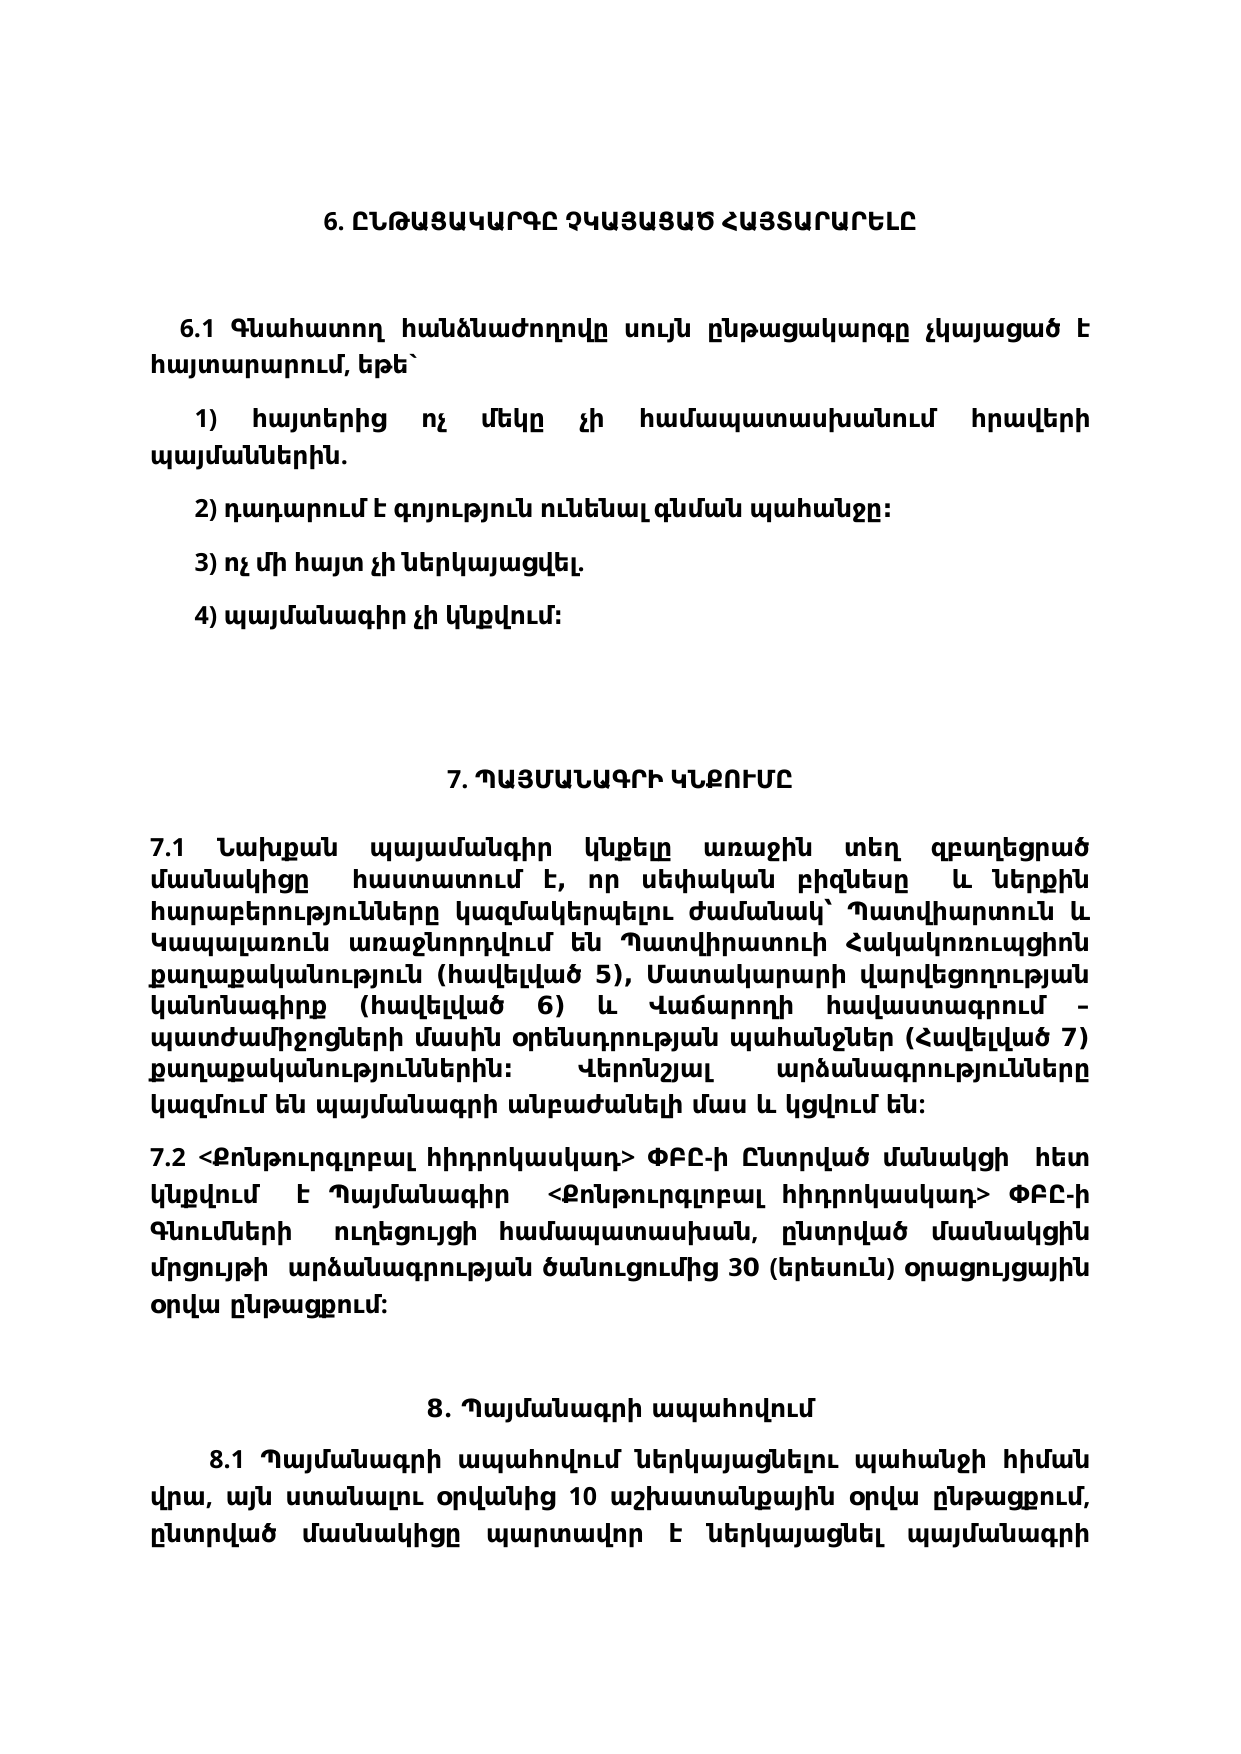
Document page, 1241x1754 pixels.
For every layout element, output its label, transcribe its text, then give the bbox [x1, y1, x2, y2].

text 2) դադարում է գոյություն ունենալ գնման պահանջը: [150, 491, 1090, 525]
text 7.2 <Քոնթուրգլոբալ հիդրոկասկադ> ՓԲԸ-ի Ընտրված մանակցի հետ կնքվում է Պայմանագիր <Քոնթուրգլոբալ հիդրոկասկադ> ՓԲԸ-ի Գնումների ուղեցույցի համապատասխան, ընտրված մասնակցին մրցույթի արձանագրության ծանուցումից 30 (երեսուն) օրացույցային օրվա ընթացքում: [150, 1140, 1090, 1321]
text 7.1 Նախքան պայամանգիր կնքելը առաջին տեղ զբաղեցրած մասնակիցը հաստատում է, որ սեփական բիզնեսը և ներքին հարաբերությունները կազմակերպելու ժամանակ՝ Պատվիարտուն և Կապալառուն առաջնորդվում են Պատվիրատուի Հակակոռուպցիոն քաղաքականություն (հավելված 5), Մատակարարի վարվեցողության կանոնագիրք (հավելված 6) և Վաճարողի հավաստագրում – պատժամիջոցների մասին օրենսդրության պահանջներ (Հավելված 7) քաղաքականություններին: Վերոնշյալ արձանագրությունները կազմում են պայմանագրի անբաժանելի մաս և կցվում են: [150, 829, 1090, 1120]
text 7. ՊԱՅՄԱՆԱԳՐԻ ԿՆՔՈՒՄԸ [150, 762, 1090, 796]
text 1) հայտերից ոչ մեկը չի համապատասխանում հրավերի պայմաններին. [150, 401, 1090, 471]
text 6.1 Գնահատող հանձնաժողովը սույն ընթացակարգը չկայացած է հայտարարում, եթե` [150, 310, 1090, 381]
text 4) պայմանագիր չի կնքվում։ [150, 598, 1090, 632]
text 3) ոչ մի հայտ չի ներկայացվել. [150, 544, 1090, 578]
text 8․ Պայմանագրի ապահովում [150, 1394, 1090, 1423]
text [150, 1442, 1090, 1549]
text 6. ԸՆԹԱՑԱԿԱՐԳԸ ՉԿԱՅԱՑԱԾ ՀԱՅՏԱՐԱՐԵԼԸ [150, 203, 1090, 237]
